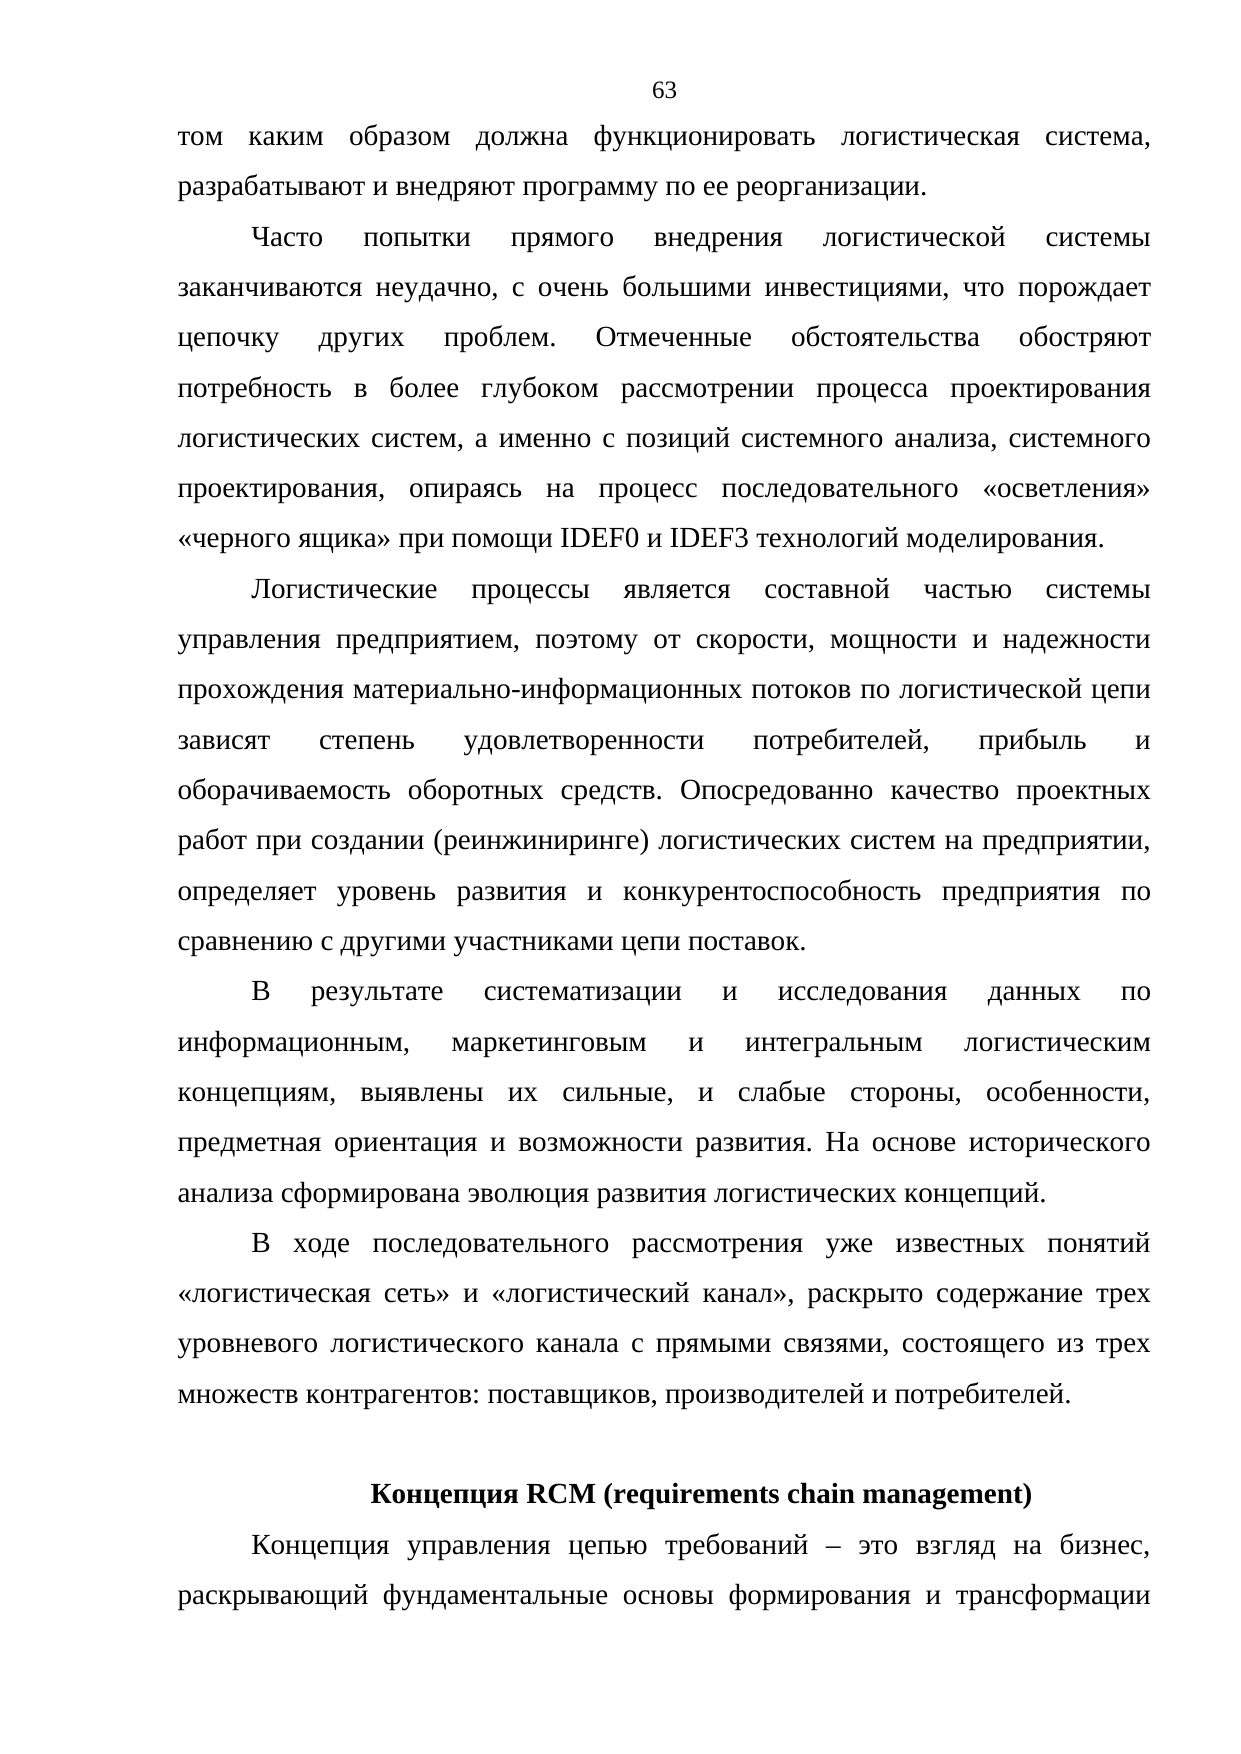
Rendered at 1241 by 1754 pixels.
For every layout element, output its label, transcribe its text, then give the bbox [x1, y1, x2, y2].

text Логистические процессы является составной частью системы управления предприятием, поэтому от скорости, мощности и надежности прохождения материально-информационных потоков по логистической цепи зависят степень удовлетворенности потребителей, прибыль и оборачиваемость оборотных средств. Опосредованно качество проектных работ при создании (реинжиниринге) логистических систем на предприятии, определяет уровень развития и конкурентоспособность предприятия по сравнению с другими участниками цепи поставок. [177, 571, 1152, 957]
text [177, 118, 1152, 202]
text В ходе последовательного рассмотрения уже известных понятий «логистическая сеть» и «логистический канал», раскрыто содержание трех уровневого логистического канала с прямыми связями, состоящего из трех множеств контрагентов: поставщиков, производителей и потребителей. [177, 1225, 1152, 1409]
text Концепция RCM (requirements chain management) [177, 1477, 1152, 1510]
text В результате систематизации и исследования данных по информационным, маркетинговым и интегральным логистическим концепциям, выявлены их сильные, и слабые стороны, особенности, предметная ориентация и возможности развития. На основе исторического анализа сформирована эволюция развития логистических концепций. [177, 973, 1152, 1208]
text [177, 1527, 1152, 1611]
text Часто попытки прямого внедрения логистической системы заканчиваются неудачно, с очень большими инвестициями, что порождает цепочку других проблем. Отмеченные обстоятельства обостряют потребность в более глубоком рассмотрении процесса проектирования логистических систем, а именно с позиций системного анализа, системного проектирования, опираясь на процесс последовательного «осветления» «черного ящика» при помощи IDEF0 и IDEF3 технологий моделирования. [177, 219, 1152, 554]
